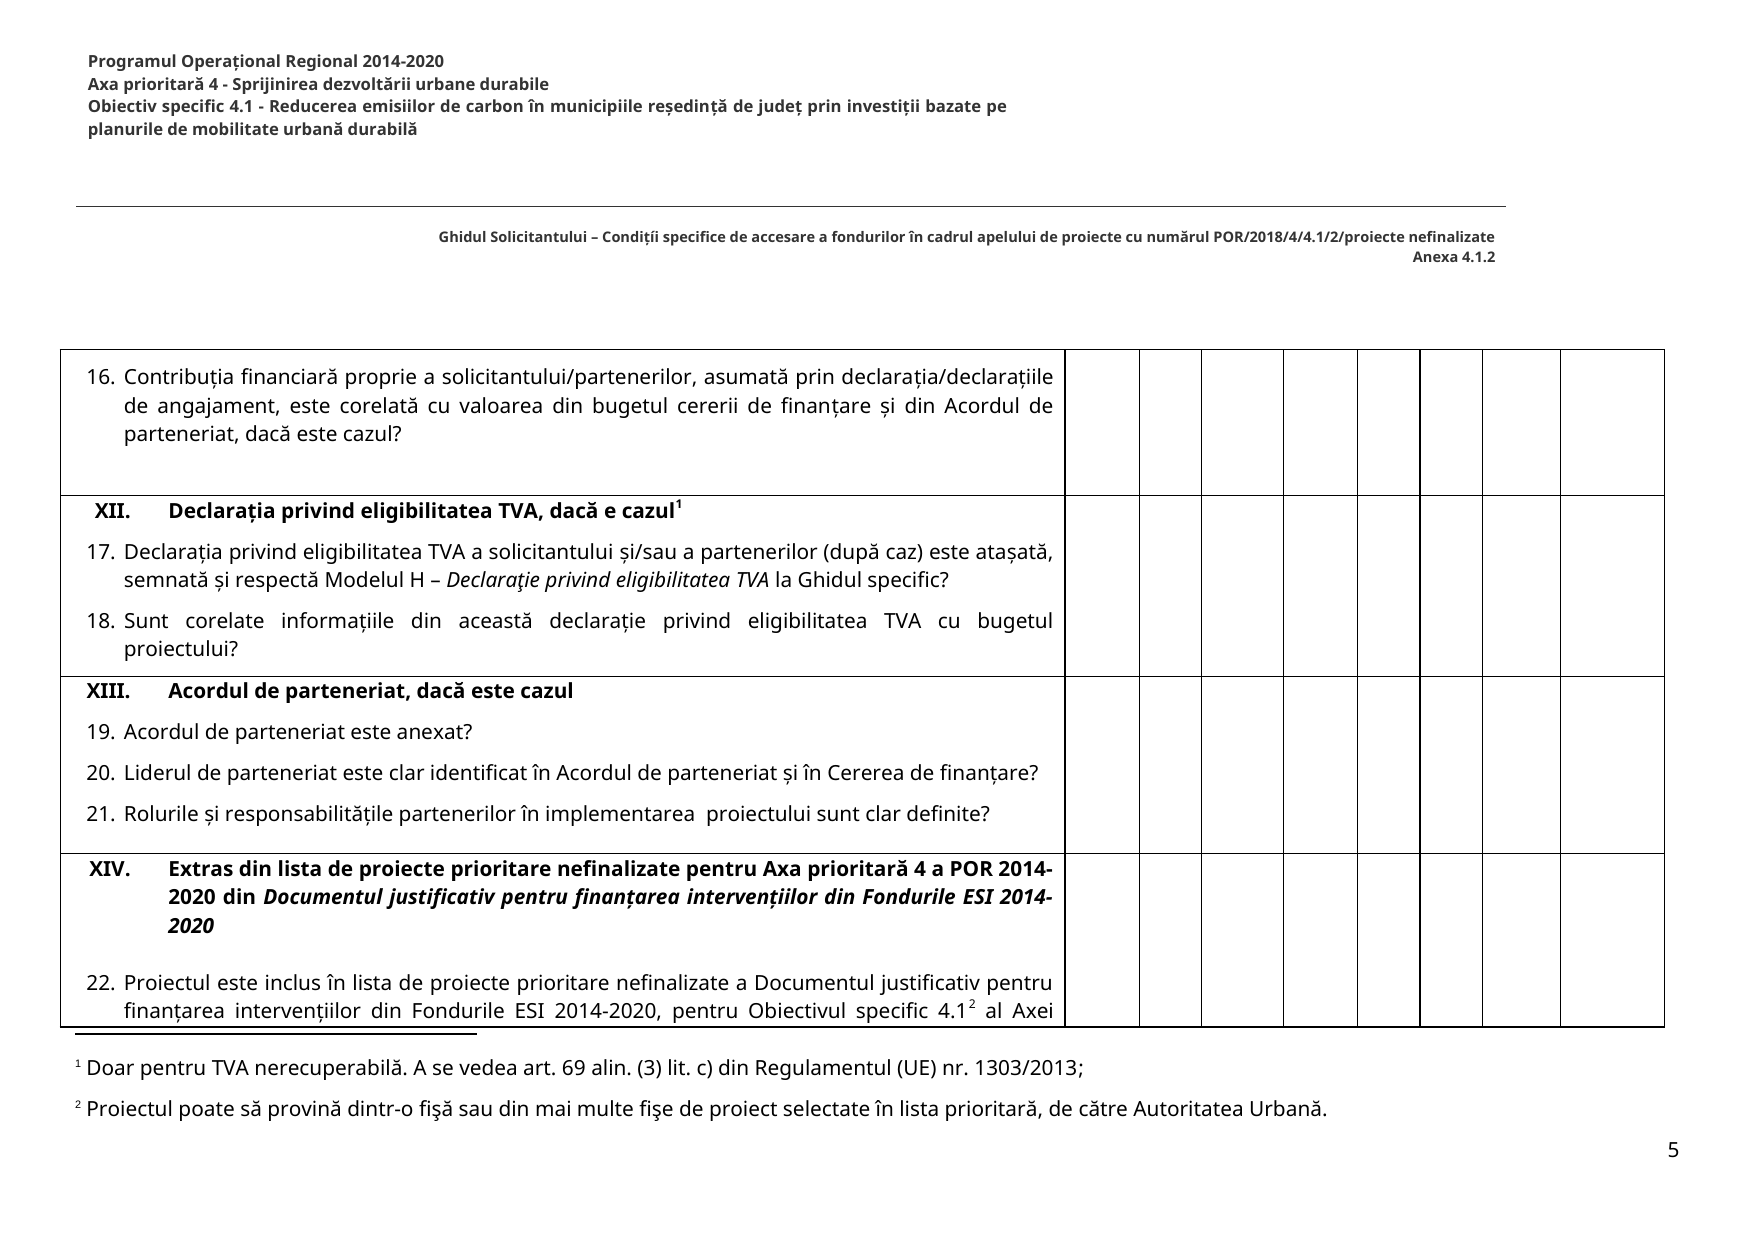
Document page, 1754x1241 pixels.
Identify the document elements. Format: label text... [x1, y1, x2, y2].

table_cell [1358, 350, 1419, 495]
table_cell [1358, 854, 1419, 1026]
table_cell [1284, 496, 1357, 676]
table_cell [1421, 496, 1482, 676]
table_cell [1483, 496, 1560, 676]
table_cell [1066, 854, 1139, 1026]
table_cell [1284, 854, 1357, 1026]
table_cell [1561, 350, 1664, 495]
table_cell [1421, 350, 1482, 495]
table_cell [1140, 350, 1201, 495]
table_cell [1483, 677, 1560, 853]
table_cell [61, 854, 1064, 1026]
table_cell [1066, 350, 1139, 495]
table_cell [1483, 854, 1560, 1026]
table_cell [1284, 677, 1357, 853]
table_cell [1561, 854, 1664, 1026]
table_cell [1421, 677, 1482, 853]
table_cell [1483, 350, 1560, 495]
table_cell [1358, 496, 1419, 676]
table_cell [1202, 854, 1283, 1026]
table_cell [61, 350, 1064, 495]
table_cell [1202, 350, 1283, 495]
table_cell [1561, 496, 1664, 676]
table_cell [1284, 350, 1357, 495]
table_cell [1140, 677, 1201, 853]
table_cell [1066, 496, 1139, 676]
table_cell [1561, 677, 1664, 853]
table_cell [1358, 677, 1419, 853]
table_cell [1421, 854, 1482, 1026]
table_cell [1202, 496, 1283, 676]
table_cell Declarația privind eligibilitatea TVA, dacă e cazul Declarația privind eligibilitatea TVA a solicitantului și/sau a partenerilor (după caz) este atașată, semnată și respectă Modelul H – Declaraţie privind eligibilitatea TVA la Ghidul specific? Sunt corelate informațiile din această declarație privind eligibilitatea TVA cu bugetul proiectului? [61, 496, 1064, 676]
table_cell [1066, 677, 1139, 853]
table_cell [1140, 854, 1201, 1026]
table_cell Acordul de parteneriat, dacă este cazul Acordul de parteneriat este anexat? Liderul de parteneriat este clar identificat în Acordul de parteneriat şi în Cererea de finanţare? Rolurile şi responsabilităţile partenerilor în implementarea proiectului sunt clar definite? [61, 677, 1064, 853]
table_cell [1202, 677, 1283, 853]
table_cell [1140, 496, 1201, 676]
